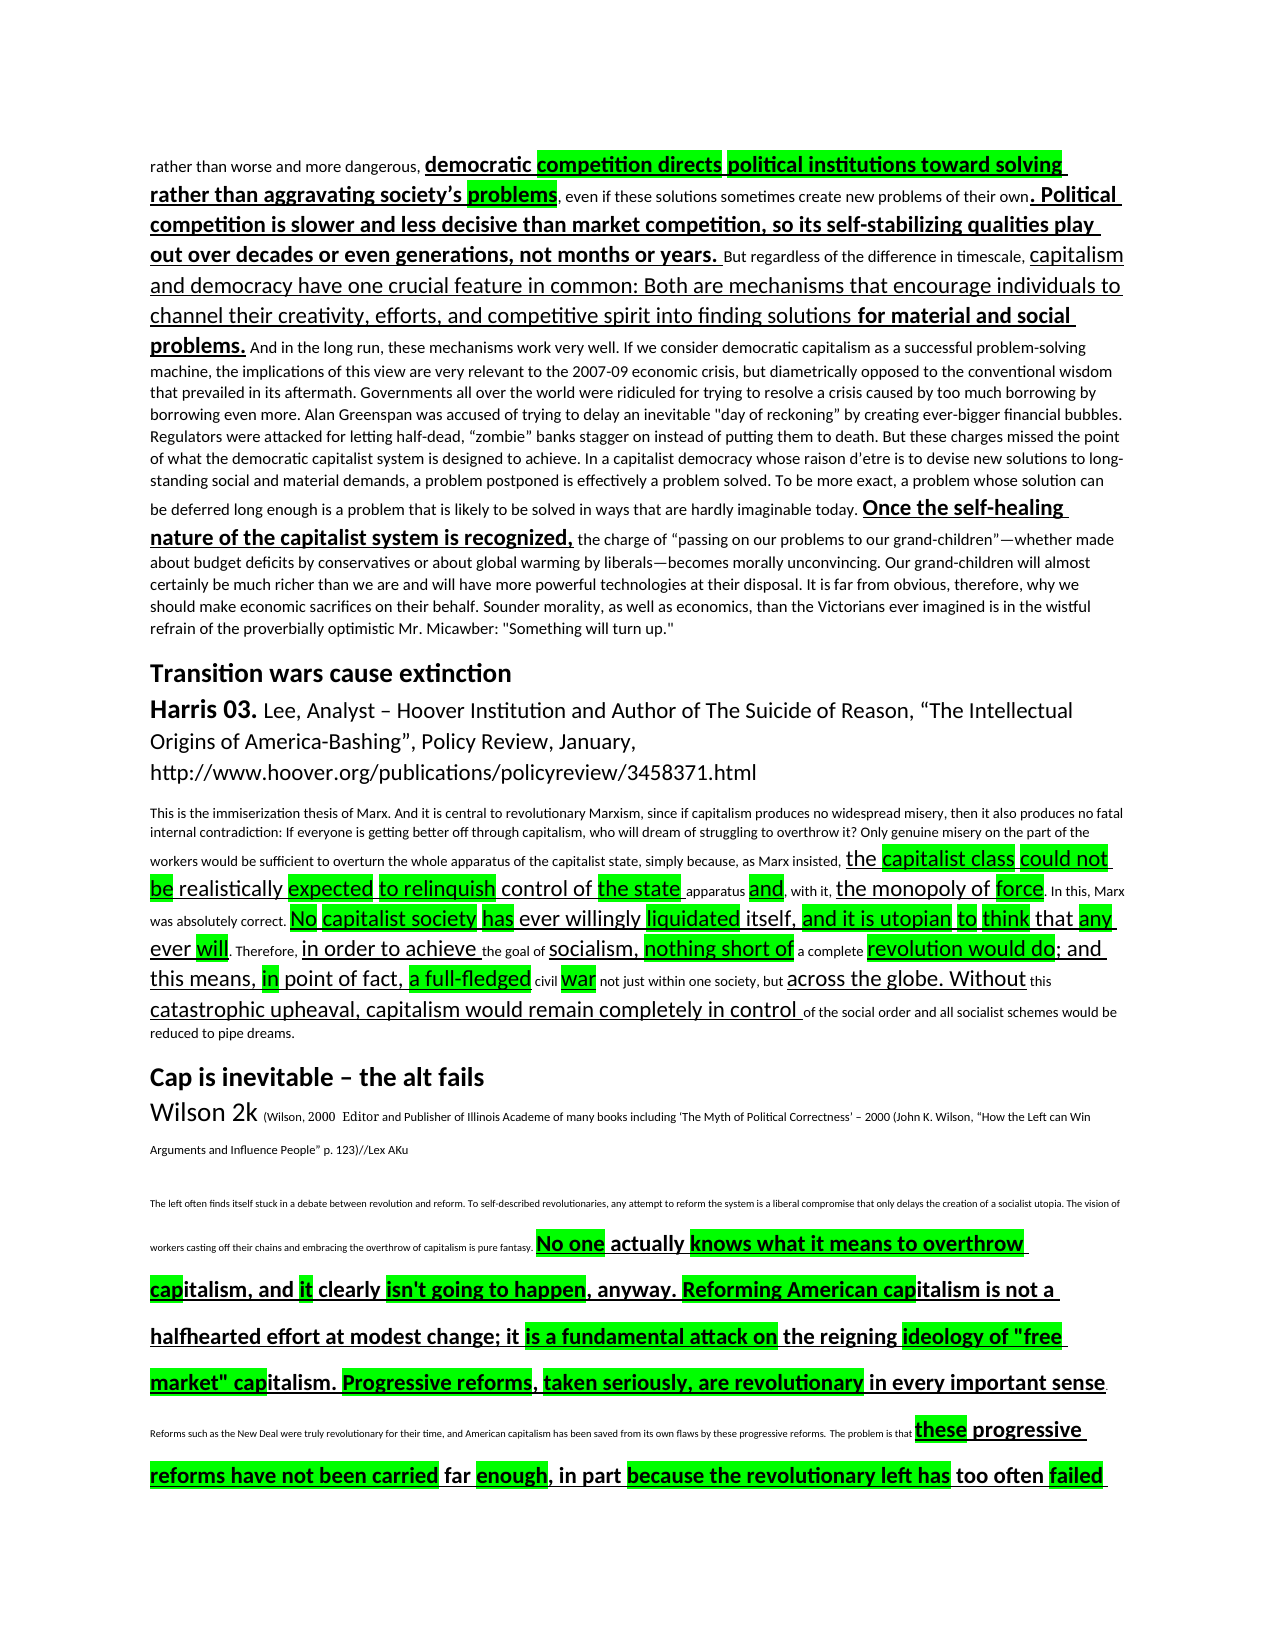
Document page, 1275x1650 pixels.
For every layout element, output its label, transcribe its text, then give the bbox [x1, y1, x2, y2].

text Wilson 2k (Wilson, 2000 Editor and Publisher of Illinois Academe of many books including ‘The Myth of Political Correctness’ – 2000 (John K. Wilson, “How the Left can Win Arguments and Influence People” p. 123)//Lex AKu [150, 1096, 1125, 1161]
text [150, 150, 1125, 638]
text Harris 03. Lee, Analyst – Hoover Institution and Author of The Suicide of Reason, “The Intellectual Origins of America-Bashing”, Policy Review, January, http://www.hoover.org/publications/policyreview/3458371.html [150, 692, 1125, 786]
subtitle Cap is inevitable – the alt fails [150, 1060, 1125, 1093]
subtitle Transition wars cause extinction [150, 657, 1125, 690]
text This is the immiserization thesis of Marx. And it is central to revolutionary Marxism, since if capitalism produces no widespread misery, then it also produces no fatal internal contradiction: If everyone is getting better off through capitalism, who will dream of struggling to overthrow it? Only genuine misery on the part of the workers would be sufficient to overturn the whole apparatus of the capitalist state, simply because, as Marx insisted, the capitalist class could not be realistically expected to relinquish control of the state apparatus and, with it, the monopoly of force. In this, Marx was absolutely correct. No capitalist society has ever willingly liquidated itself, and it is utopian to think that any ever will. Therefore, in order to achieve the goal of socialism, nothing short of a complete revolution would do; and this means, in point of fact, a full-fledged civil war not just within one society, but across the globe. Without this catastrophic upheaval, capitalism would remain completely in control of the social order and all socialist schemes would be reduced to pipe dreams. [150, 804, 1125, 1042]
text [150, 1163, 1125, 1489]
